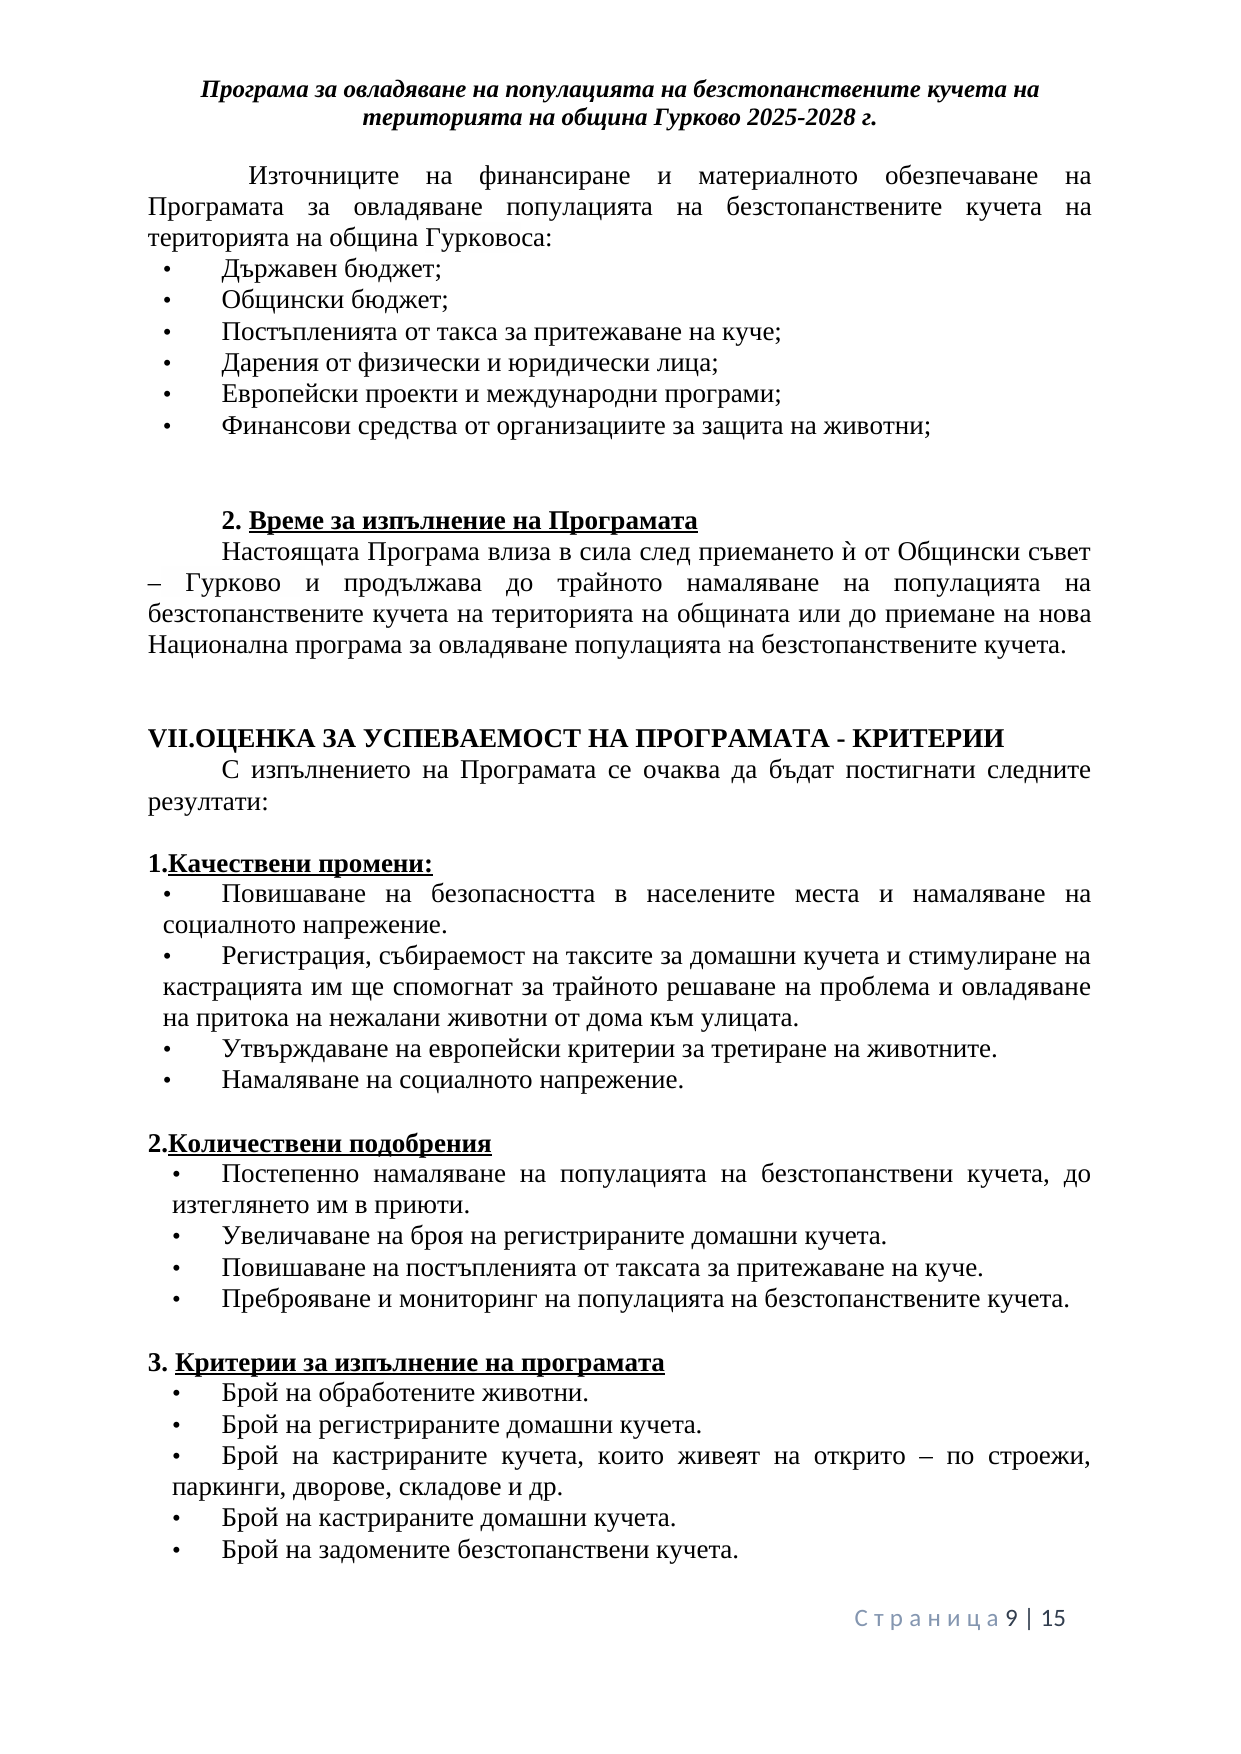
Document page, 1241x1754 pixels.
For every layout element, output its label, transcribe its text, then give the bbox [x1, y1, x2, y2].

text Настоящата Програма влиза в сила след приемането ѝ от Общински съвет – Гурково и продължава до трайното намаляване на популацията на безстопанствените кучета на територията на общината или до приемане на нова Национална програма за овладяване популацията на безстопанствените кучета. [148, 535, 1093, 660]
text 1.Качествени промени: [148, 847, 1094, 878]
list Общински бюджет; [163, 284, 1093, 315]
text 3. Критерии за изпълнение на програмата [148, 1346, 1094, 1377]
list Повишаване на безопасността в населените места и намаляване на социалното напрежение. [163, 878, 1093, 939]
list Брой на обработените животни. [172, 1377, 1093, 1408]
list Намаляване на социалното напрежение. [163, 1064, 1093, 1095]
list Увеличаване на броя на регистрираните домашни кучета. [172, 1220, 1093, 1251]
text 2.Количествени подобрения [148, 1127, 1094, 1158]
list Брой на регистрираните домашни кучета. [172, 1409, 1093, 1439]
list Повишаване на постъпленията от таксата за притежаване на куче. [172, 1252, 1093, 1282]
list Постепенно намаляване на популацията на безстопанствени кучета, до изтеглянето им в приюти. [172, 1158, 1093, 1219]
text 2. Време за изпълнение на Програмата [148, 504, 1094, 535]
list Европейски проекти и международни програми; [163, 378, 1093, 409]
list Държавен бюджет; [163, 253, 1093, 283]
list Финансови средства от организациите за защита на животни; [163, 410, 1093, 441]
text VII.ОЦЕНКА ЗА УСПЕВАЕМОСТ НА ПРОГРАМАТА - КРИТЕРИИ [148, 722, 1093, 753]
list Утвърждаване на европейски критерии за третиране на животните. [163, 1033, 1093, 1063]
list Брой на кастрираните домашни кучета. [172, 1502, 1093, 1533]
list Регистрация, събираемост на таксите за домашни кучета и стимулиране на кастрацията им ще спомогнат за трайното решаване на проблема и овладяване на притока на нежалани животни от дома към улицата. [163, 940, 1093, 1032]
list Брой на кастрираните кучета, които живеят на открито – по строежи, паркинги, дворове, складове и др. [172, 1440, 1093, 1501]
list Брой на задомените безстопанствени кучета. [172, 1534, 1093, 1564]
list Постъпленията от такса за притежаване на куче; [163, 316, 1093, 346]
list Преброяване и мониторинг на популацията на безстопанствените кучета. [172, 1283, 1093, 1314]
list Дарения от физически и юридически лица; [163, 347, 1093, 378]
text С изпълнението на Програмата се очаква да бъдат постигнати следните резултати: [148, 753, 1093, 816]
text Източниците на финансиране и материалното обезпечаване на Програмата за овладяване популацията на безстопанствените кучета на територията на община Гурковоса: [148, 159, 1093, 253]
